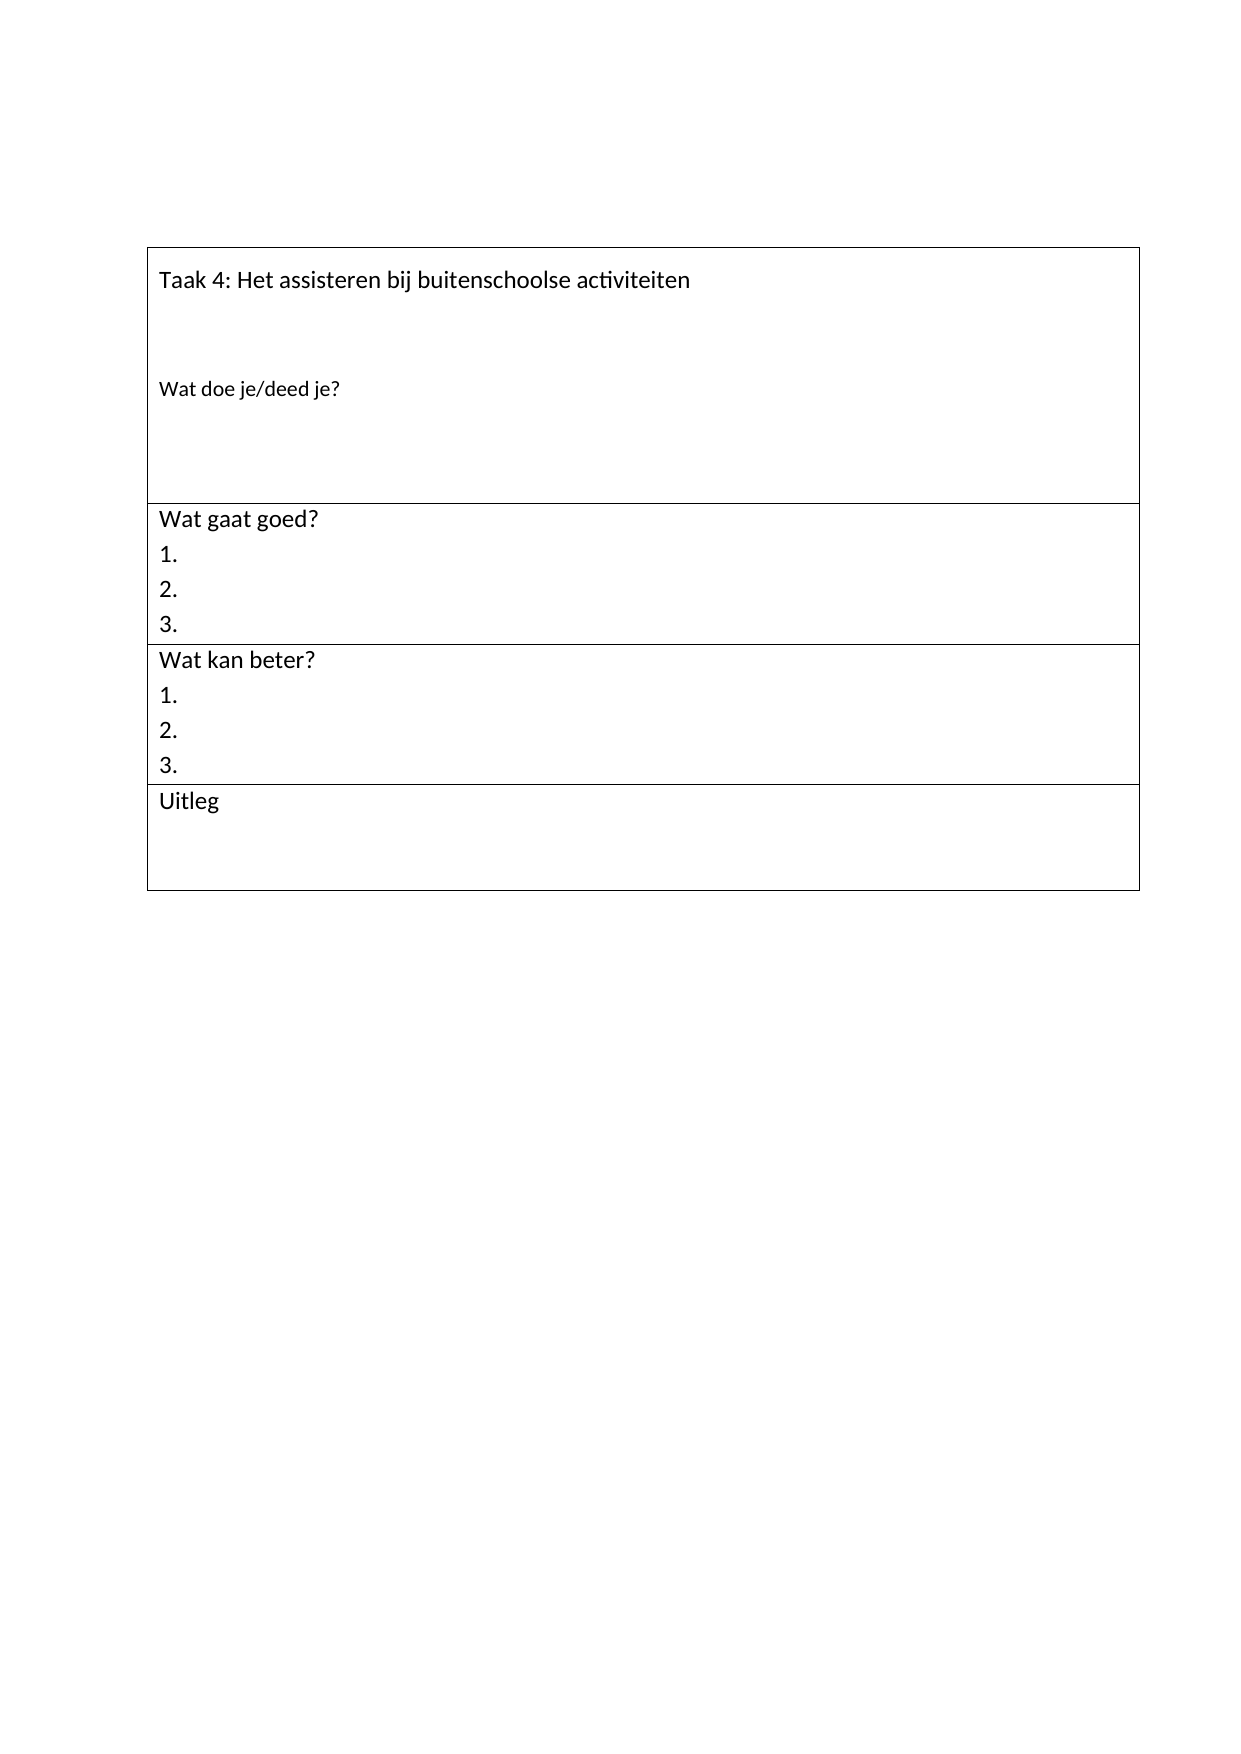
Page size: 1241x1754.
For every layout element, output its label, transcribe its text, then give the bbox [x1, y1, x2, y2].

table_cell Uitleg [148, 785, 1139, 890]
table_header Taak 4: Het assisteren bij buitenschoolse activiteiten Wat doe je/deed je? [148, 248, 1139, 503]
table_cell Wat kan beter? 1. 2. 3. [148, 645, 1139, 784]
table_cell Wat gaat goed? 1. 2. 3. [148, 504, 1139, 643]
